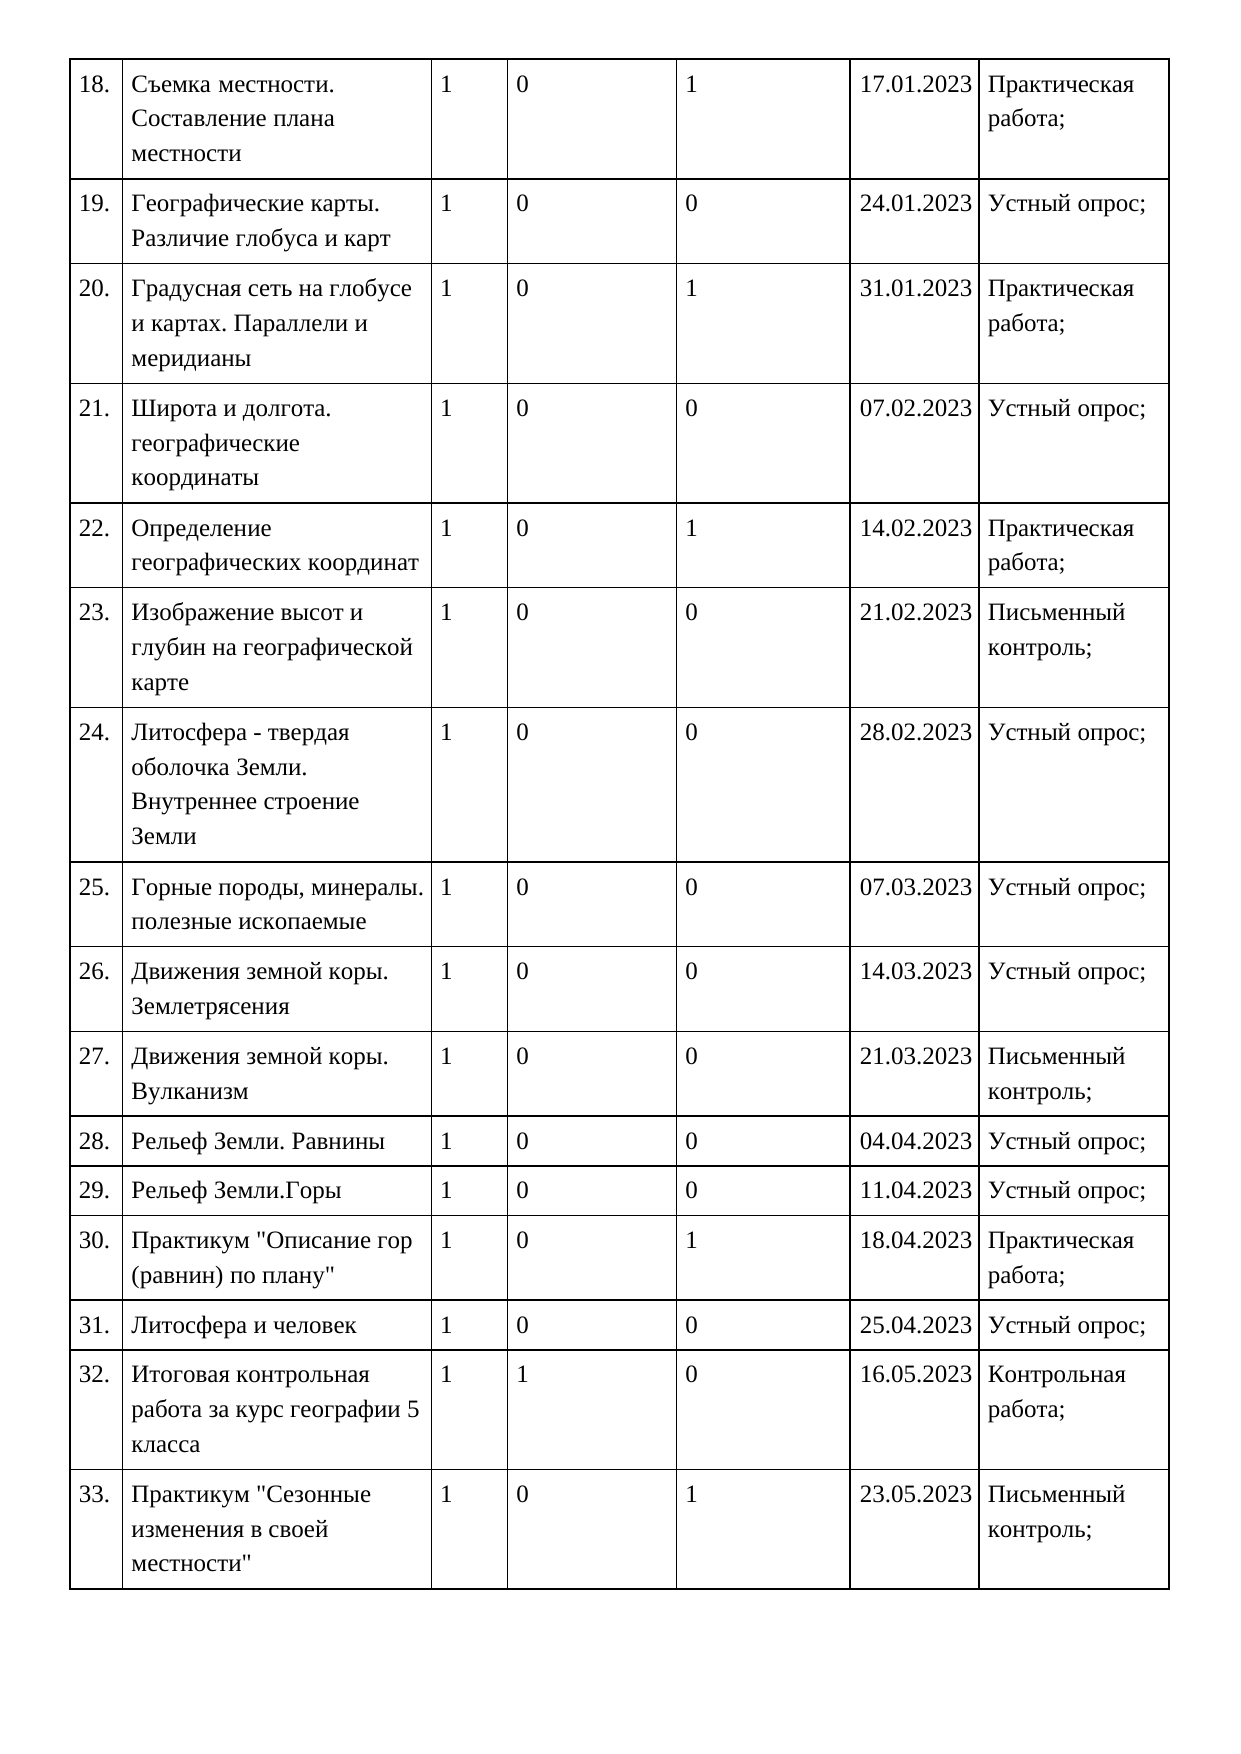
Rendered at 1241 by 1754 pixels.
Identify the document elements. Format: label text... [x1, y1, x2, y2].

table_cell 0 [508, 504, 676, 587]
table_cell 21.03.2023 [851, 1032, 978, 1115]
table_cell Письменный контроль; [980, 588, 1168, 706]
table_cell Широта и долгота. географические координаты [123, 384, 431, 502]
table_cell 1 [432, 1167, 507, 1214]
table_cell 16.05.2023 [851, 1351, 978, 1469]
table_cell 1 [432, 588, 507, 706]
table_cell Горные породы, минералы. полезные ископаемые [123, 863, 431, 946]
table_cell 26. [71, 947, 122, 1031]
table_cell 0 [677, 1167, 849, 1214]
table_cell 22. [71, 504, 122, 587]
table_cell 32. [71, 1351, 122, 1469]
table_cell Практикум "Сезонные изменения в своей местности" [123, 1470, 431, 1588]
table_cell 0 [508, 1117, 676, 1165]
table_cell 1 [432, 708, 507, 861]
table_cell 0 [677, 384, 849, 502]
table_header 1 [677, 60, 849, 178]
table_cell 0 [508, 264, 676, 382]
table_cell Устный опрос; [980, 708, 1168, 861]
table_cell 23. [71, 588, 122, 706]
table_cell 07.03.2023 [851, 863, 978, 946]
table_cell 0 [677, 708, 849, 861]
table_cell 25. [71, 863, 122, 946]
table_cell 04.04.2023 [851, 1117, 978, 1165]
table_cell 0 [508, 1301, 676, 1349]
table_cell 1 [508, 1351, 676, 1469]
table_cell 23.05.2023 [851, 1470, 978, 1588]
table_cell 0 [508, 384, 676, 502]
table_cell 0 [677, 947, 849, 1031]
table_cell 0 [677, 1301, 849, 1349]
table_cell 1 [677, 1216, 849, 1299]
table_cell 0 [508, 947, 676, 1031]
table_cell 29. [71, 1167, 122, 1214]
table_cell 18.04.2023 [851, 1216, 978, 1299]
table_cell Практическая работа; [980, 1216, 1168, 1299]
table_cell 1 [677, 1470, 849, 1588]
table_cell 0 [677, 863, 849, 946]
table_cell 21.02.2023 [851, 588, 978, 706]
table_cell 25.04.2023 [851, 1301, 978, 1349]
table_header Съемка местности. Составление плана местности [123, 60, 431, 178]
table_cell Литосфера - твердая оболочка Земли. Внутреннее строение Земли [123, 708, 431, 861]
table_cell 31. [71, 1301, 122, 1349]
table_cell Географические карты. Различие глобуса и карт [123, 180, 431, 263]
table_cell 0 [508, 180, 676, 263]
table_cell 1 [432, 863, 507, 946]
table_header Практическая работа; [980, 60, 1168, 178]
table_cell 0 [508, 708, 676, 861]
table_cell 1 [432, 947, 507, 1031]
table_cell 1 [677, 264, 849, 382]
table_cell Практическая работа; [980, 264, 1168, 382]
table_header 1 [432, 60, 507, 178]
table_cell Градусная сеть на глобусе и картах. Параллели и меридианы [123, 264, 431, 382]
table_cell 1 [432, 384, 507, 502]
table_cell 24. [71, 708, 122, 861]
table_cell 24.01.2023 [851, 180, 978, 263]
table_cell 1 [432, 1032, 507, 1115]
table_cell Письменный контроль; [980, 1032, 1168, 1115]
table_cell Устный опрос; [980, 863, 1168, 946]
table_cell Устный опрос; [980, 1117, 1168, 1165]
table_cell 0 [677, 180, 849, 263]
table_cell 21. [71, 384, 122, 502]
table_cell 11.04.2023 [851, 1167, 978, 1214]
table_cell Устный опрос; [980, 384, 1168, 502]
table_cell 14.02.2023 [851, 504, 978, 587]
table_cell Письменный контроль; [980, 1470, 1168, 1588]
table_cell 28. [71, 1117, 122, 1165]
table_cell 33. [71, 1470, 122, 1588]
table_cell Практикум "Описание гор (равнин) по плану" [123, 1216, 431, 1299]
table_cell 1 [432, 1470, 507, 1588]
table_header 0 [508, 60, 676, 178]
table_cell Литосфера и человек [123, 1301, 431, 1349]
table_cell Рельеф Земли.Горы [123, 1167, 431, 1214]
table_cell 0 [508, 1216, 676, 1299]
table_header 17.01.2023 [851, 60, 978, 178]
table_cell 0 [677, 588, 849, 706]
table_cell Практическая работа; [980, 504, 1168, 587]
table_cell 1 [432, 1301, 507, 1349]
table_cell 14.03.2023 [851, 947, 978, 1031]
table_header 18. [71, 60, 122, 178]
table_cell 1 [432, 180, 507, 263]
table_cell Итоговая контрольная работа за курс географии 5 класса [123, 1351, 431, 1469]
table_cell Устный опрос; [980, 1301, 1168, 1349]
table_cell Контрольная работа; [980, 1351, 1168, 1469]
table_cell Устный опрос; [980, 947, 1168, 1031]
table_cell 0 [677, 1117, 849, 1165]
table_cell 1 [432, 1216, 507, 1299]
table_cell 1 [432, 264, 507, 382]
table_cell 27. [71, 1032, 122, 1115]
table_cell 1 [432, 504, 507, 587]
table_cell 0 [508, 588, 676, 706]
table_cell 0 [508, 1167, 676, 1214]
table_cell 0 [508, 1032, 676, 1115]
table_cell 0 [677, 1032, 849, 1115]
table_cell 31.01.2023 [851, 264, 978, 382]
table_cell 07.02.2023 [851, 384, 978, 502]
table_cell Движения земной коры. Землетрясения [123, 947, 431, 1031]
table_cell 1 [432, 1117, 507, 1165]
table_cell Рельеф Земли. Равнины [123, 1117, 431, 1165]
table_cell Устный опрос; [980, 1167, 1168, 1214]
table_cell 1 [677, 504, 849, 587]
table_cell 0 [508, 863, 676, 946]
table_cell 0 [508, 1470, 676, 1588]
table_cell 19. [71, 180, 122, 263]
table_cell 30. [71, 1216, 122, 1299]
table_cell 20. [71, 264, 122, 382]
table_cell Изображение высот и глубин на географической карте [123, 588, 431, 706]
table_cell Устный опрос; [980, 180, 1168, 263]
table_cell 0 [677, 1351, 849, 1469]
table_cell Движения земной коры. Вулканизм [123, 1032, 431, 1115]
table_cell 28.02.2023 [851, 708, 978, 861]
table_cell Определение географических координат [123, 504, 431, 587]
table_cell 1 [432, 1351, 507, 1469]
